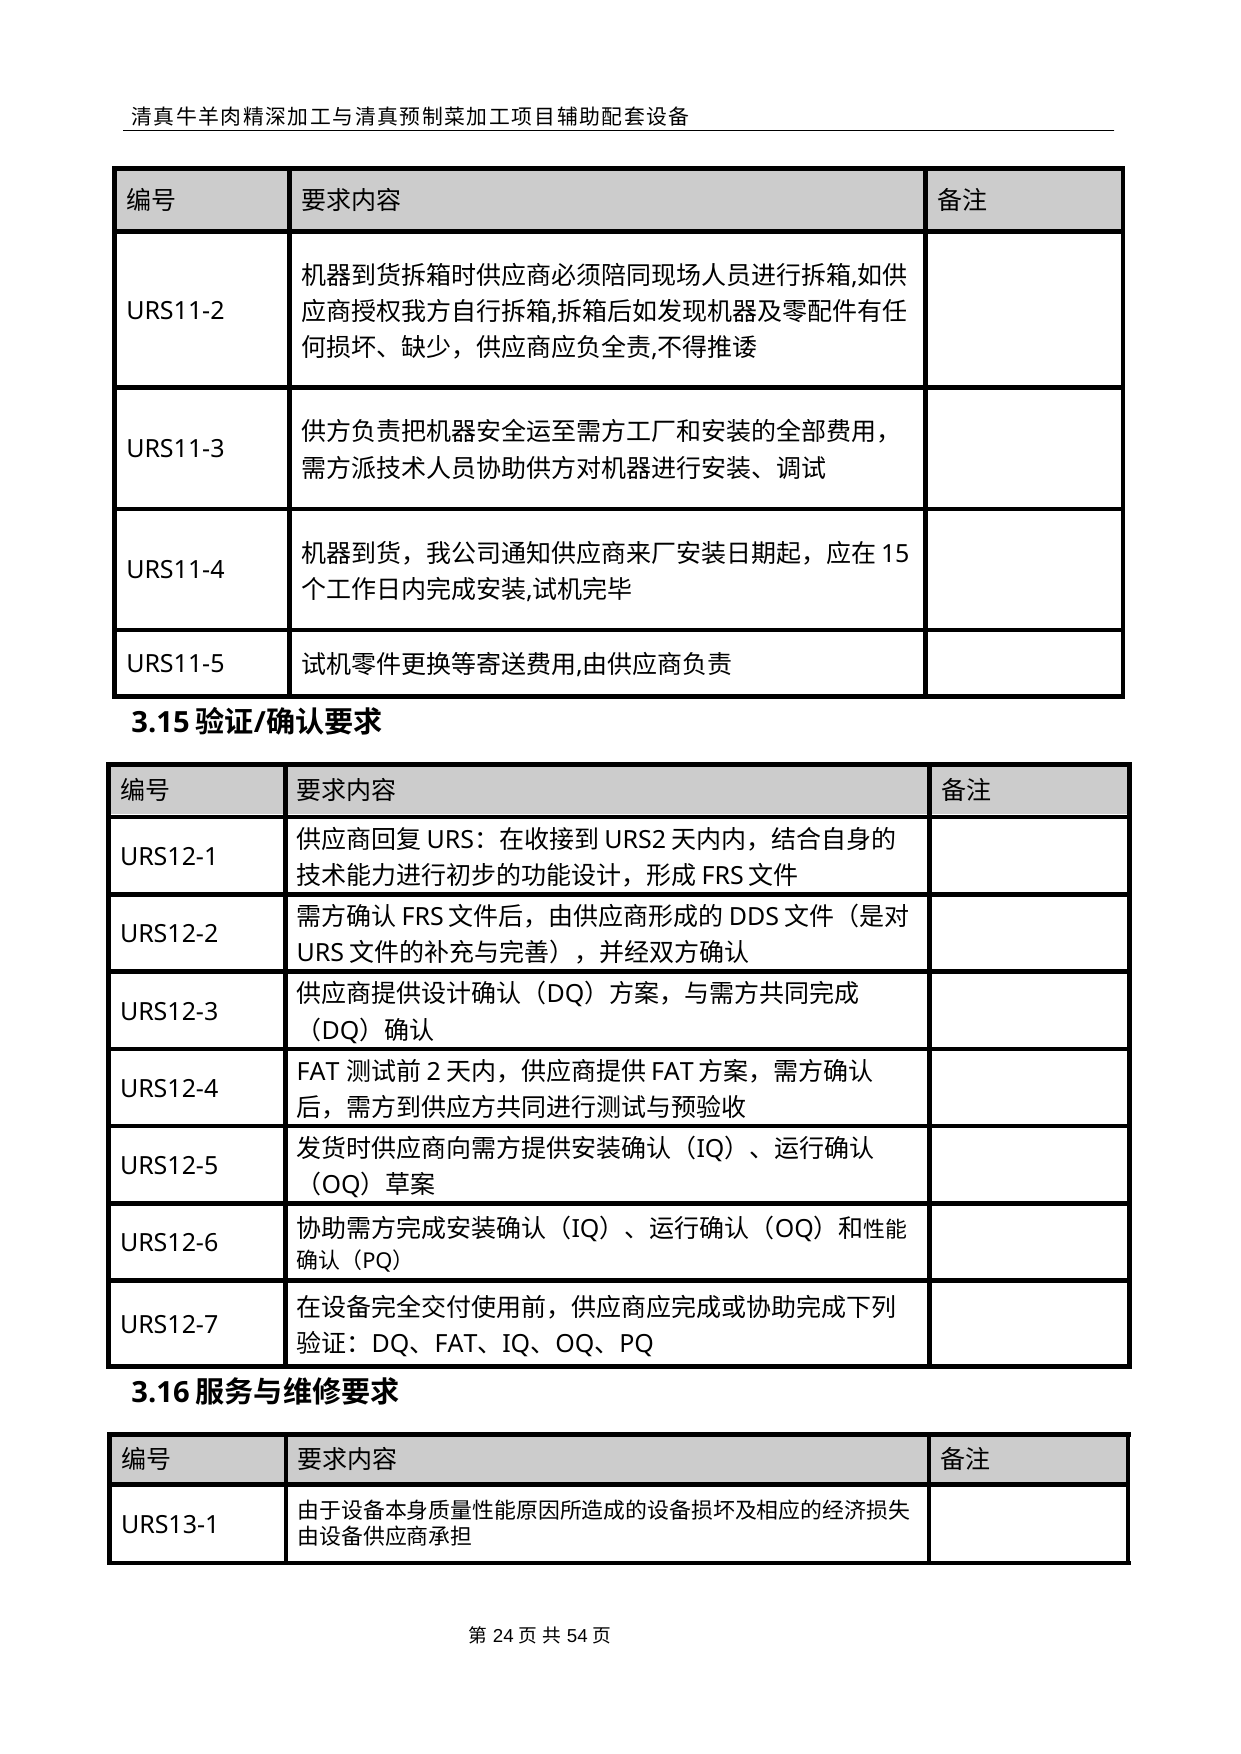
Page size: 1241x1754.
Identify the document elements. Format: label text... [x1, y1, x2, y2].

table_cell [928, 390, 1121, 506]
table_cell FAT 测试前 2天内，供应商提供FAT方案，需方确认后，需方到供应方共同进行测试与预验收 [288, 1051, 927, 1124]
table_cell 在设备完全交付使用前，供应商应完成或协助完成下列验证：DQ、FAT、IQ、OQ、PQ [288, 1283, 927, 1364]
table_cell URS11-2 [117, 234, 287, 385]
table_cell 由于设备本身质量性能原因所造成的设备损坏及相应的经济损失由设备供应商承担 [288, 1487, 927, 1561]
table_cell [932, 974, 1127, 1046]
table_cell URS11-3 [117, 390, 287, 506]
table_cell [932, 819, 1127, 892]
table_cell [928, 234, 1121, 385]
table_cell URS12-1 [111, 819, 283, 892]
table_cell URS12-5 [111, 1128, 283, 1201]
table_cell [932, 1206, 1127, 1278]
table_header 要求内容 [288, 767, 927, 814]
table_cell 机器到货，我公司通知供应商来厂安装日期起，应在15个工作日内完成安装,试机完毕 [292, 511, 923, 627]
list 3.16服务与维修要求 [131, 1369, 1106, 1411]
table_cell URS12-6 [111, 1206, 283, 1278]
list 3.15验证/确认要求 [131, 699, 1106, 741]
table_cell [931, 1487, 1126, 1561]
table_cell [928, 511, 1121, 627]
table_cell 供应商提供设计确认（DQ）方案，与需方共同完成（DQ）确认 [288, 974, 927, 1046]
table_cell 需方确认FRS文件后，由供应商形成的DDS文件（是对URS文件的补充与完善），并经双方确认 [288, 897, 927, 969]
table_header 编号 [117, 171, 287, 229]
table_cell 发货时供应商向需方提供安装确认（IQ）、运行确认（OQ）草案 [288, 1128, 927, 1201]
table_cell URS12-2 [111, 897, 283, 969]
table_cell 协助需方完成安装确认（IQ）、运行确认（OQ）和性能确认（PQ） [288, 1206, 927, 1278]
table_cell URS12-3 [111, 974, 283, 1046]
table_cell 供应商回复URS：在收接到URS2天内内，结合自身的技术能力进行初步的功能设计，形成FRS文件 [288, 819, 927, 892]
table_cell URS12-7 [111, 1283, 283, 1364]
table_cell 机器到货拆箱时供应商必须陪同现场人员进行拆箱,如供应商授权我方自行拆箱,拆箱后如发现机器及零配件有任何损坏、缺少，供应商应负全责,不得推诿 [292, 234, 923, 385]
table_header 编号 [111, 767, 283, 814]
table_header 要求内容 [288, 1437, 927, 1482]
table_header 编号 [112, 1437, 284, 1482]
table_cell [928, 632, 1121, 694]
table_header 备注 [928, 171, 1121, 229]
table_cell URS11-5 [117, 632, 287, 694]
table_cell URS11-4 [117, 511, 287, 627]
table_cell URS12-4 [111, 1051, 283, 1124]
table_header 备注 [932, 767, 1127, 814]
table_cell [932, 1283, 1127, 1364]
table_header 备注 [931, 1437, 1126, 1482]
table_cell 供方负责把机器安全运至需方工厂和安装的全部费用，需方派技术人员协助供方对机器进行安装、调试 [292, 390, 923, 506]
table_cell [932, 1128, 1127, 1201]
table_cell [932, 1051, 1127, 1124]
table_header 要求内容 [292, 171, 923, 229]
table_cell 试机零件更换等寄送费用,由供应商负责 [292, 632, 923, 694]
table_cell URS13-1 [112, 1487, 284, 1561]
table_cell [932, 897, 1127, 969]
